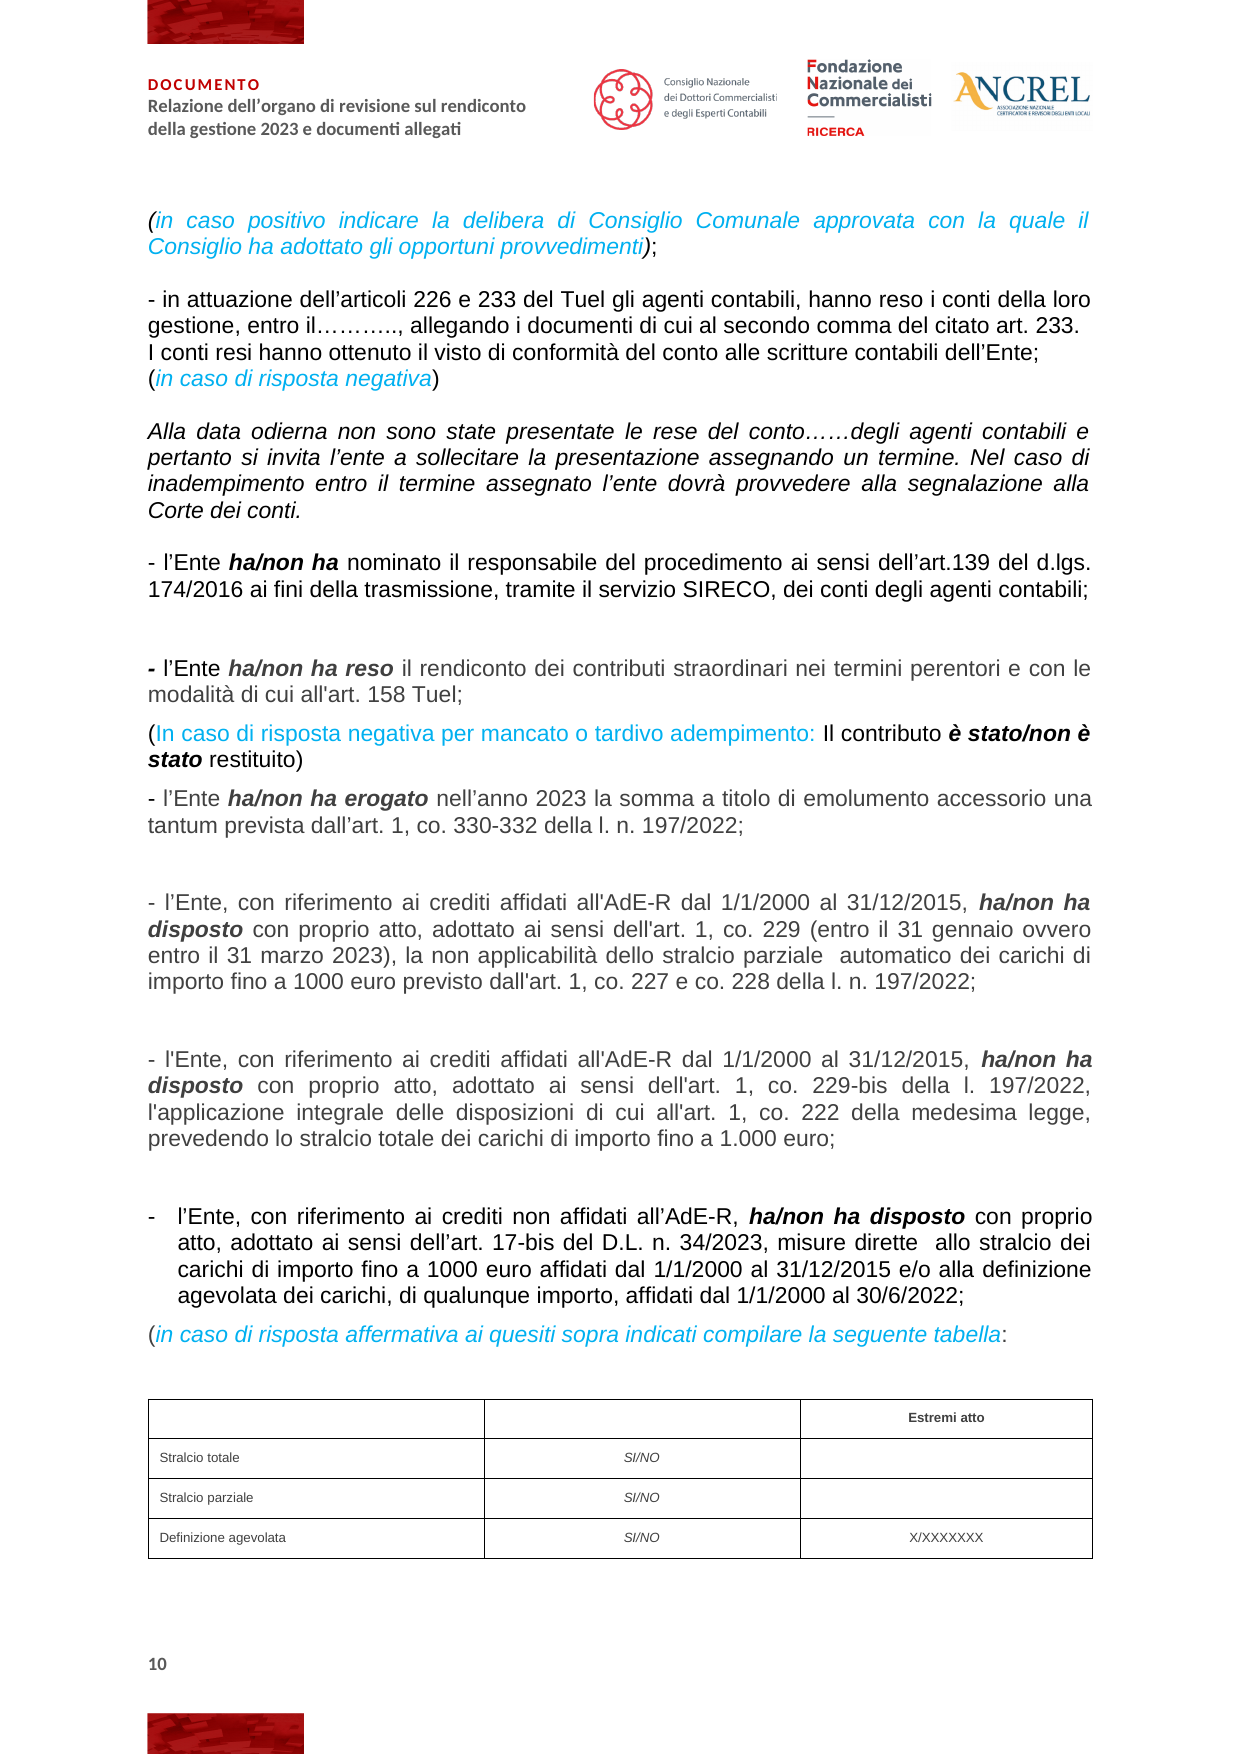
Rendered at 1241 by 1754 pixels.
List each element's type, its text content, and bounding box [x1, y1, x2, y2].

table_cell [801, 1479, 1092, 1518]
text (in caso di risposta affermativa ai quesiti sopra indicati compilare la seguente tabella: [148, 1321, 1092, 1347]
picture [951, 62, 1094, 131]
table_header [485, 1400, 800, 1438]
picture [807, 59, 932, 136]
text (in caso positivo indicare la delibera di Consiglio Comunale approvata con la quale il Consiglio ha adottato gli opportuni provvedimenti); [148, 207, 1092, 259]
text - l’Ente ha/non ha nominato il responsabile del procedimento ai sensi dell’art.139 del d.lgs. 174/2016 ai fini della trasmissione, tramite il servizio SIRECO, dei conti degli agenti contabili; [148, 549, 1092, 602]
table_cell SI/NO [485, 1439, 800, 1478]
text - l’Ente, con riferimento ai crediti affidati all'AdE-R dal 1/1/2000 al 31/12/2015, ha/non ha disposto con proprio atto, adottato ai sensi dell'art. 1, co. 229 (entro il 31 gennaio ovvero entro il 31 marzo 2023), la non applicabilità dello stralcio parziale automatico dei carichi di importo fino a 1000 euro previsto dall'art. 1, co. 227 e co. 228 della l. n. 197/2022; [148, 889, 1092, 995]
table_cell X/XXXXXXX [801, 1519, 1092, 1558]
text - in attuazione dell’articoli 226 e 233 del Tuel gli agenti contabili, hanno reso i conti della loro gestione, entro il……….., allegando i documenti di cui al secondo comma del citato art. 233. [148, 286, 1092, 338]
text I conti resi hanno ottenuto il visto di conformità del conto alle scritture contabili dell’Ente; [148, 338, 1092, 365]
table_header Estremi atto [801, 1400, 1092, 1438]
picture [148, 0, 304, 44]
table_cell SI/NO [485, 1479, 800, 1518]
table_cell [801, 1439, 1092, 1478]
table_cell Definizione agevolata [149, 1519, 484, 1558]
text Alla data odierna non sono state presentate le rese del conto……degli agenti contabili e pertanto si invita l’ente a sollecitare la presentazione assegnando un termine. Nel caso di inadempimento entro il termine assegnato l’ente dovrà provvedere alla segnalazione alla Corte dei conti. [148, 418, 1092, 523]
text (in caso di risposta negativa) [148, 365, 1092, 391]
table_cell Stralcio totale [149, 1439, 484, 1478]
text (In caso di risposta negativa per mancato o tardivo adempimento: Il contributo è stato/non è stato restituito) [148, 720, 1092, 773]
table_header [149, 1400, 484, 1438]
table_cell Stralcio parziale [149, 1479, 484, 1518]
table_cell SI/NO [485, 1519, 800, 1558]
text - l'Ente, con riferimento ai crediti affidati all'AdE-R dal 1/1/2000 al 31/12/2015, ha/non ha disposto con proprio atto, adottato ai sensi dell'art. 1, co. 229-bis della l. 197/2022, l'applicazione integrale delle disposizioni di cui all'art. 1, co. 222 della medesima legge, prevedendo lo stralcio totale dei carichi di importo fino a 1.000 euro; [148, 1046, 1092, 1151]
text - l’Ente ha/non ha erogato nell’anno 2023 la somma a titolo di emolumento accessorio una tantum prevista dall’art. 1, co. 330-332 della l. n. 197/2022; [148, 785, 1092, 838]
text - l’Ente ha/non ha reso il rendiconto dei contributi straordinari nei termini perentori e con le modalità di cui all'art. 158 Tuel; [148, 655, 1092, 707]
picture [593, 69, 777, 130]
list l’Ente, con riferimento ai crediti non affidati all’AdE-R, ha/non ha disposto con proprio atto, adottato ai sensi dell’art. 17-bis del D.L. n. 34/2023, misure dirette allo stralcio dei carichi di importo fino a 1000 euro affidati dal 1/1/2000 al 31/12/2015 e/o alla definizione agevolata dei carichi, di qualunque importo, affidati dal 1/1/2000 al 30/6/2022; [148, 1203, 1092, 1308]
picture [148, 1714, 304, 1754]
